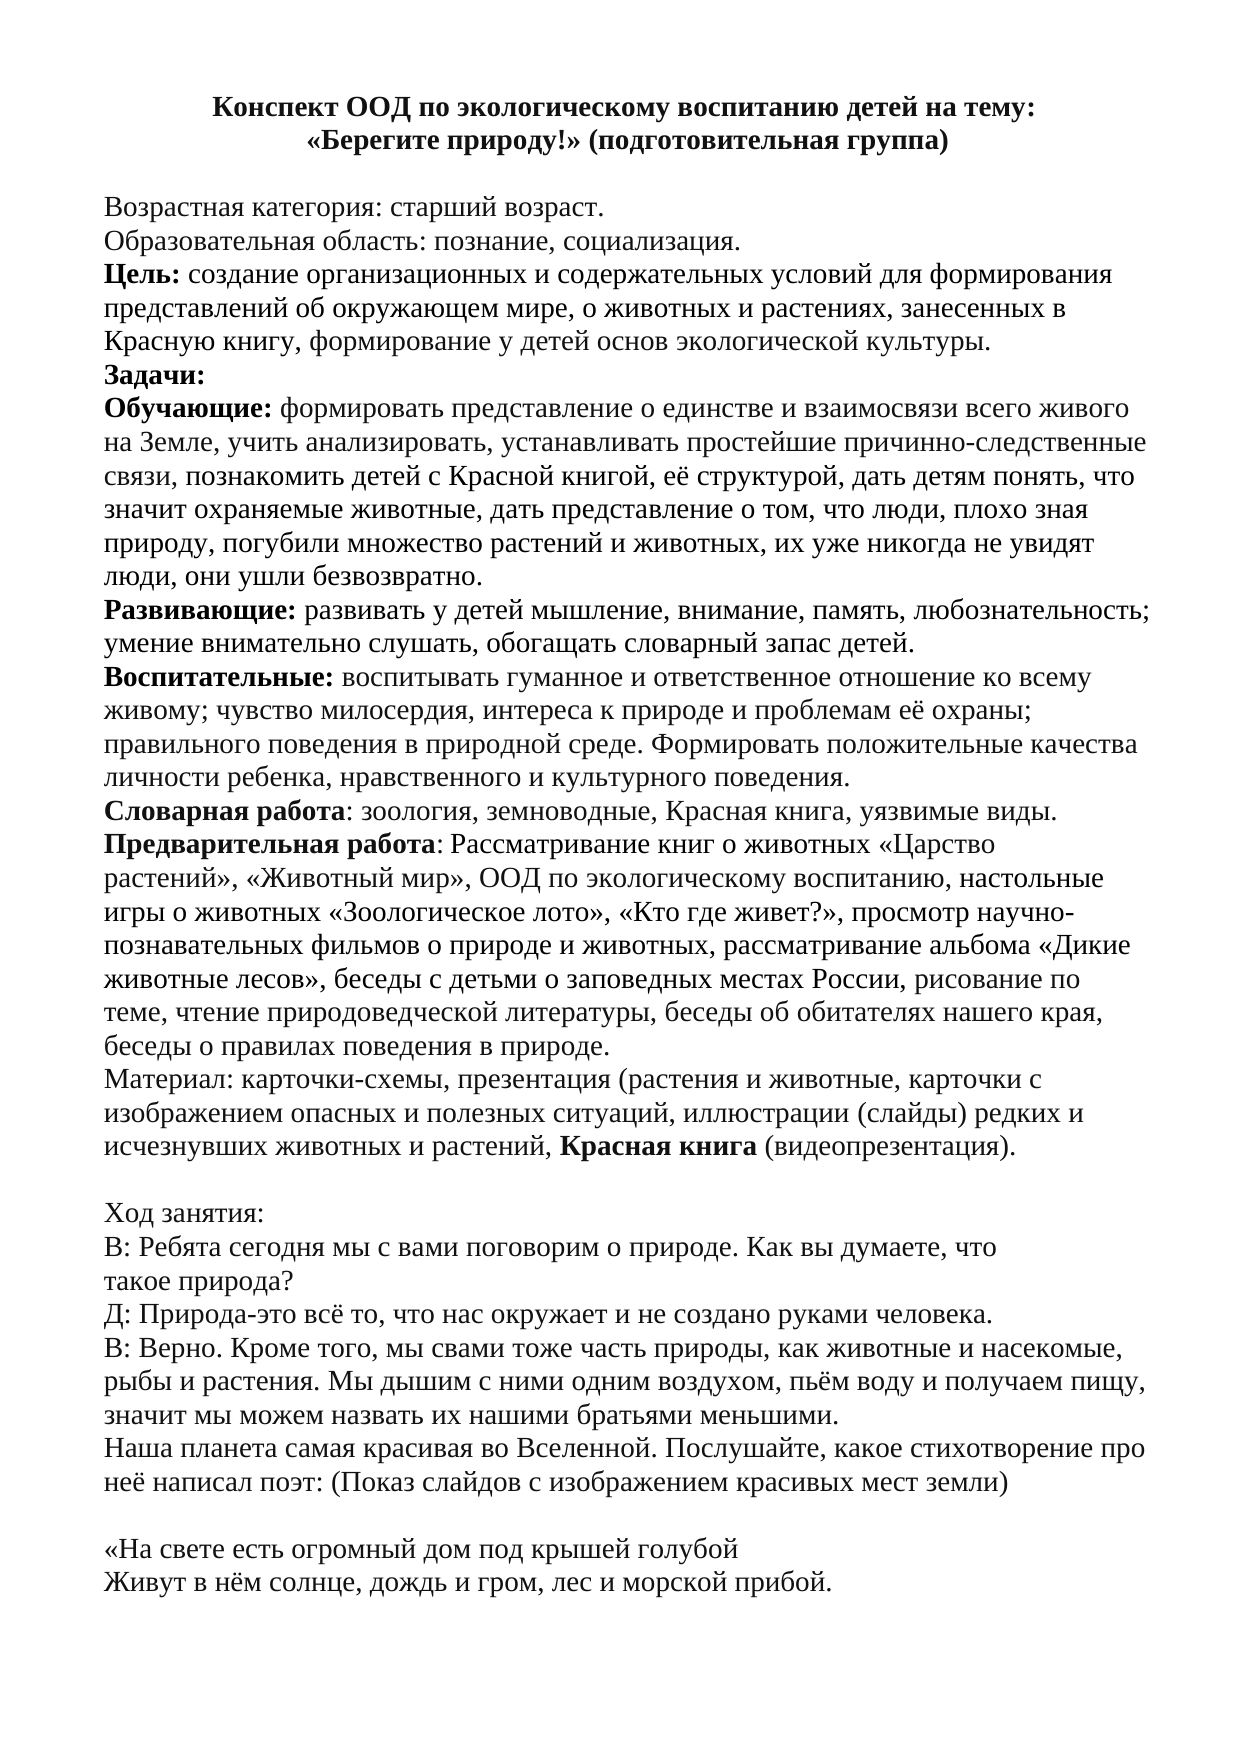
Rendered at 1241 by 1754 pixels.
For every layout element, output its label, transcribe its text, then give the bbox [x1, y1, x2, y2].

text Д: Природа-это всё то, что нас окружает и не создано руками человека. [103, 1296, 1152, 1330]
text В: Верно. Кроме того, мы свами тоже часть природы, как животные и насекомые, рыбы и растения. Мы дышим с ними одним воздухом, пьём воду и получаем пищу, значит мы можем назвать их нашими братьями меньшими. [103, 1330, 1152, 1430]
text В: Ребята сегодня мы с вами поговорим о природе. Как вы думаете, что такое природа? [103, 1229, 1152, 1296]
text «На свете есть огромный дом под крышей голубой [103, 1531, 1152, 1564]
text Живут в нём солнце, дождь и гром, лес и морской прибой. [103, 1564, 1152, 1598]
text Образовательная область: познание, социализация. [103, 223, 1152, 256]
text «Берегите природу!» (подготовительная группа) [103, 122, 1152, 156]
text Развивающие: развивать у детей мышление, внимание, память, любознательность; умение внимательно слушать, обогащать словарный запас детей. [103, 592, 1152, 659]
text Материал: карточки-схемы, презентация (растения и животные, карточки с изображением опасных и полезных ситуаций, иллюстрации (слайды) редких и исчезнувших животных и растений, Красная книга (видеопрезентация). [103, 1061, 1152, 1162]
text Ход занятия: [103, 1196, 1152, 1229]
text Наша планета самая красивая во Вселенной. Послушайте, какое стихотворение про неё написал поэт: (Показ слайдов с изображением красивых мест земли) [103, 1430, 1152, 1497]
text Возрастная категория: старший возраст. [103, 189, 1152, 223]
text Словарная работа: зоология, земноводные, Красная книга, уязвимые виды. [103, 793, 1152, 827]
text Задачи: [103, 357, 1152, 391]
text Обучающие: формировать представление о единстве и взаимосвязи всего живого на Земле, учить анализировать, устанавливать простейшие причинно-следственные связи, познакомить детей с Красной книгой, её структурой, дать детям понять, что значит охраняемые животные, дать представление о том, что люди, плохо зная природу, погубили множество растений и животных, их уже никогда не увидят люди, они ушли безвозвратно. [103, 391, 1152, 592]
text Конспект ООД по экологическому воспитанию детей на тему: [103, 89, 1152, 122]
text Цель: создание организационных и содержательных условий для формирования представлений об окружающем мире, о животных и растениях, занесенных в Красную книгу, формирование у детей основ экологической культуры. [103, 256, 1152, 357]
text Воспитательные: воспитывать гуманное и ответственное отношение ко всему живому; чувство милосердия, интереса к природе и проблемам её охраны; правильного поведения в природной среде. Формировать положительные качества личности ребенка, нравственного и культурного поведения. [103, 659, 1152, 793]
text Предварительная работа: Рассматривание книг о животных «Царство растений», «Животный мир», ООД по экологическому воспитанию, настольные игры о животных «Зоологическое лото», «Кто где живет?», просмотр научно-познавательных фильмов о природе и животных, рассматривание альбома «Дикие животные лесов», беседы с детьми о заповедных местах России, рисование по теме, чтение природоведческой литературы, беседы об обитателях нашего края, беседы о правилах поведения в природе. [103, 827, 1152, 1061]
